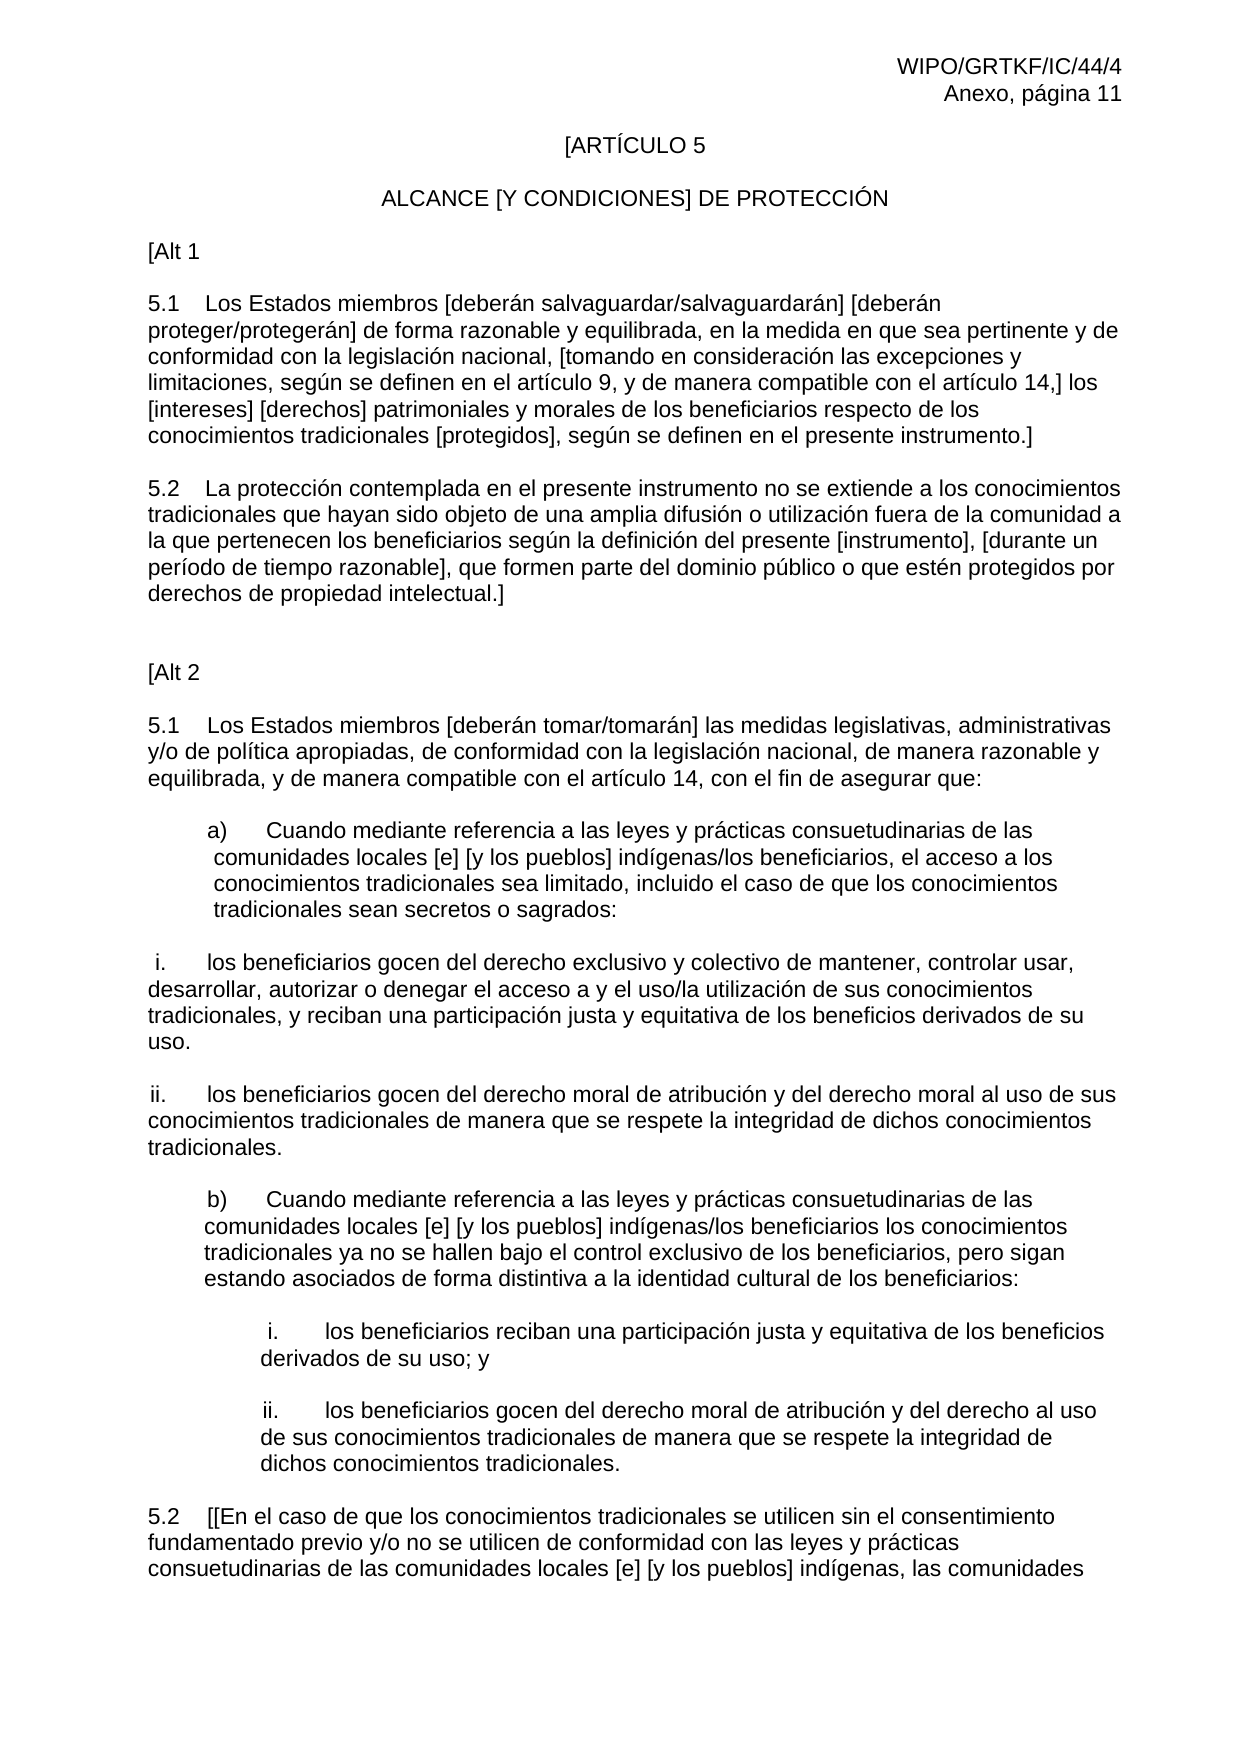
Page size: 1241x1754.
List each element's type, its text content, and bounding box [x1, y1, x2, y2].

list los beneficiarios reciban una participación justa y equitativa de los beneficios derivados de su uso; y [260, 1318, 1122, 1371]
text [148, 1503, 1122, 1582]
list los beneficiarios gocen del derecho moral de atribución y del derecho al uso de sus conocimientos tradicionales de manera que se respete la integridad de dichos conocimientos tradicionales. [260, 1397, 1122, 1476]
list Cuando mediante referencia a las leyes y prácticas consuetudinarias de las comunidades locales [e] [y los pueblos] indígenas/los beneficiarios, el acceso a los conocimientos tradicionales sea limitado, incluido el caso de que los conocimientos tradicionales sean secretos o sagrados: [207, 817, 1122, 923]
text [Alt 2 [148, 659, 1122, 686]
text 5.1 Los Estados miembros [deberán tomar/tomarán] las medidas legislativas, administrativas y/o de política apropiadas, de conformidad con la legislación nacional, de manera razonable y equilibrada, y de manera compatible con el artículo 14, con el fin de asegurar que: [148, 712, 1122, 791]
list Cuando mediante referencia a las leyes y prácticas consuetudinarias de las comunidades locales [e] [y los pueblos] indígenas/los beneficiarios los conocimientos tradicionales ya no se hallen bajo el control exclusivo de los beneficiarios, pero sigan estando asociados de forma distintiva a la identidad cultural de los beneficiarios: [204, 1186, 1122, 1292]
list los beneficiarios gocen del derecho exclusivo y colectivo de mantener, controlar usar, desarrollar, autorizar o denegar el acceso a y el uso/la utilización de sus conocimientos tradicionales, y reciban una participación justa y equitativa de los beneficios derivados de su uso. [148, 949, 1122, 1054]
text ALCANCE [Y CONDICIONES] DE PROTECCIÓN [148, 185, 1122, 211]
text 5.2 La protección contemplada en el presente instrumento no se extiende a los conocimientos tradicionales que hayan sido objeto de una amplia difusión o utilización fuera de la comunidad a la que pertenecen los beneficiarios según la definición del presente [instrumento], [durante un período de tiempo razonable], que formen parte del dominio público o que estén protegidos por derechos de propiedad intelectual.] [148, 475, 1122, 607]
list los beneficiarios gocen del derecho moral de atribución y del derecho moral al uso de sus conocimientos tradicionales de manera que se respete la integridad de dichos conocimientos tradicionales. [148, 1081, 1122, 1160]
text [Alt 1 [148, 238, 1122, 264]
text [ARTÍCULO 5 [148, 132, 1122, 158]
text 5.1 Los Estados miembros [deberán salvaguardar/salvaguardarán] [deberán proteger/protegerán] de forma razonable y equilibrada, en la medida en que sea pertinente y de conformidad con la legislación nacional, [tomando en consideración las excepciones y limitaciones, según se definen en el artículo 9, y de manera compatible con el artículo 14,] los [intereses] [derechos] patrimoniales y morales de los beneficiarios respecto de los conocimientos tradicionales [protegidos], según se definen en el presente instrumento.] [148, 290, 1122, 448]
